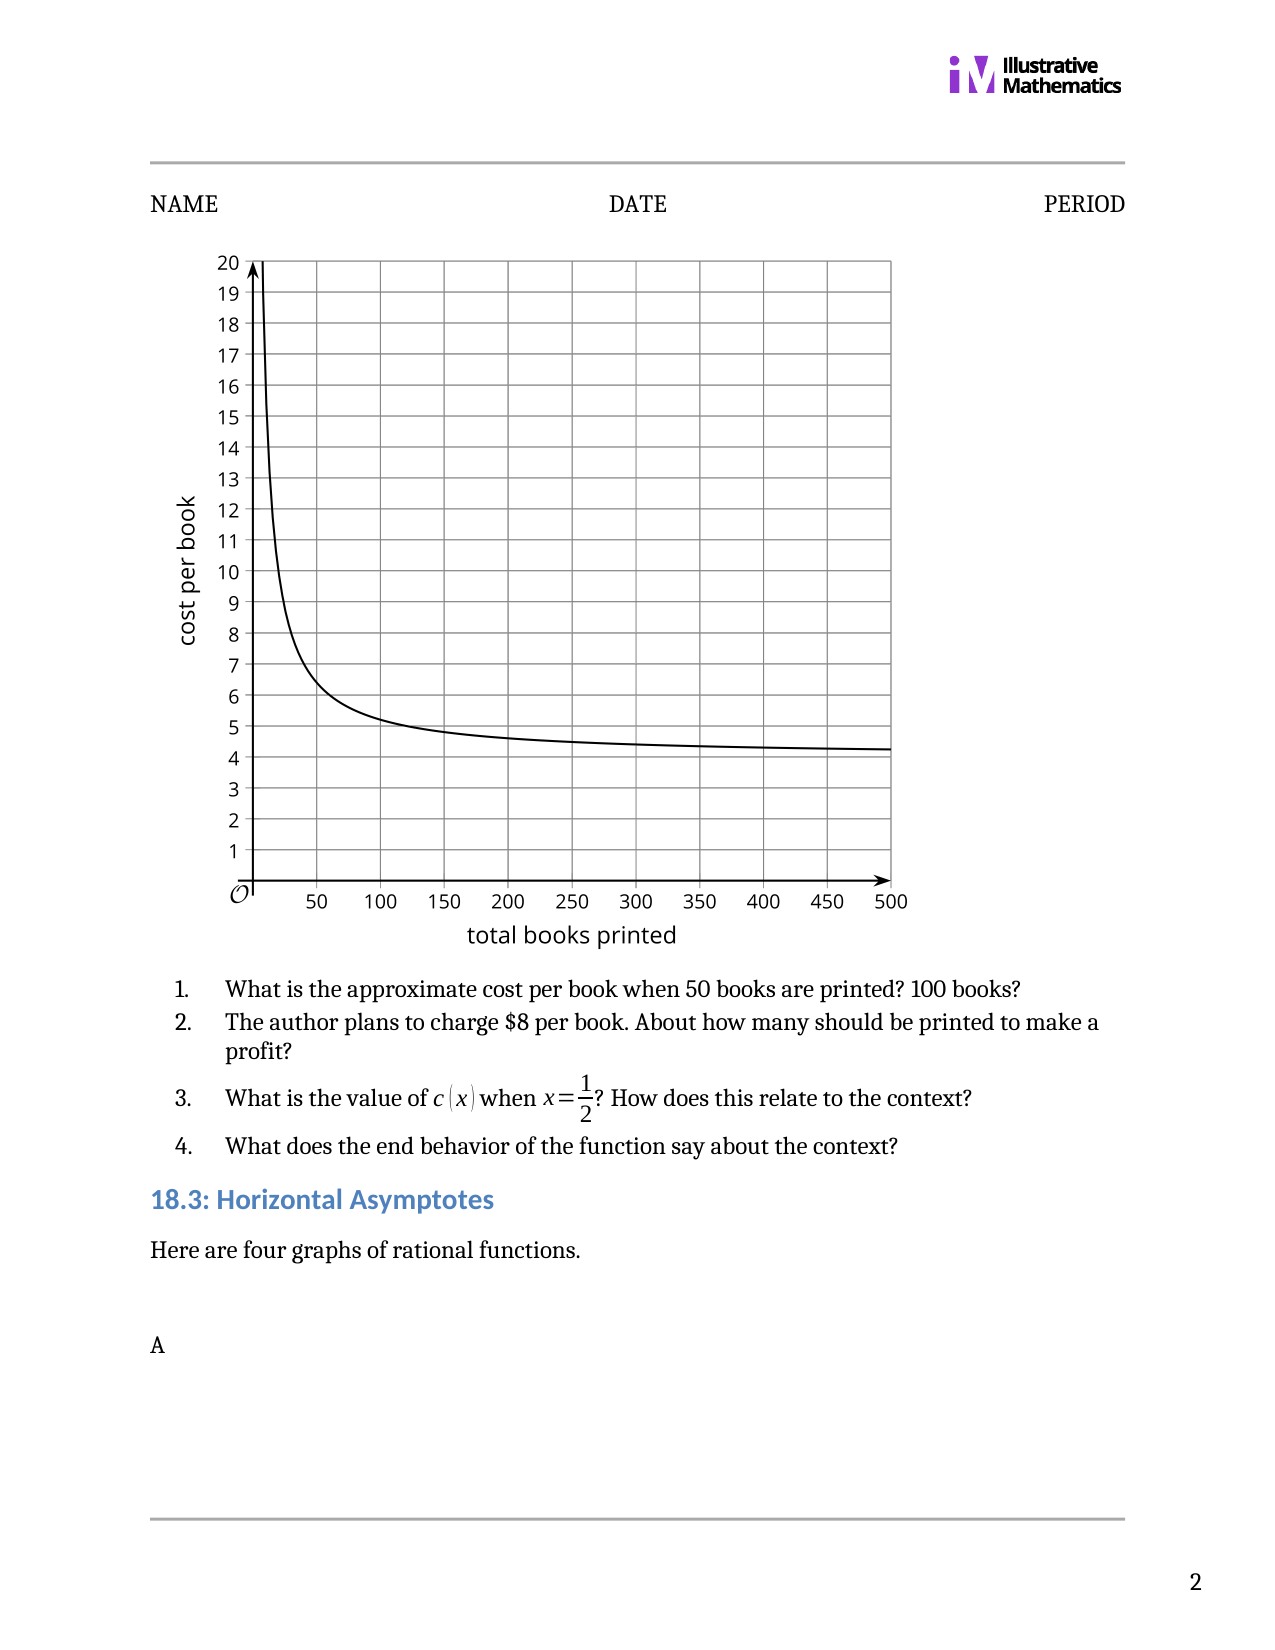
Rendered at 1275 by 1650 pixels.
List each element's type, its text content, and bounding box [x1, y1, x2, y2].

picture [168, 247, 916, 957]
text Here are four graphs of rational functions. [150, 1236, 1125, 1264]
text A [150, 1331, 1125, 1359]
list What does the end behavior of the function say about the context? [175, 1132, 1125, 1161]
list The author plans to charge $8 per book. About how many should be printed to make a profit? [175, 1008, 1125, 1065]
list What is the value of when ? How does this relate to the context? [175, 1069, 1125, 1128]
list What is the approximate cost per book when 50 books are printed? 100 books? [175, 975, 1125, 1004]
picture [949, 55, 1121, 93]
subtitle 18.3: Horizontal Asymptotes [150, 1181, 1125, 1217]
